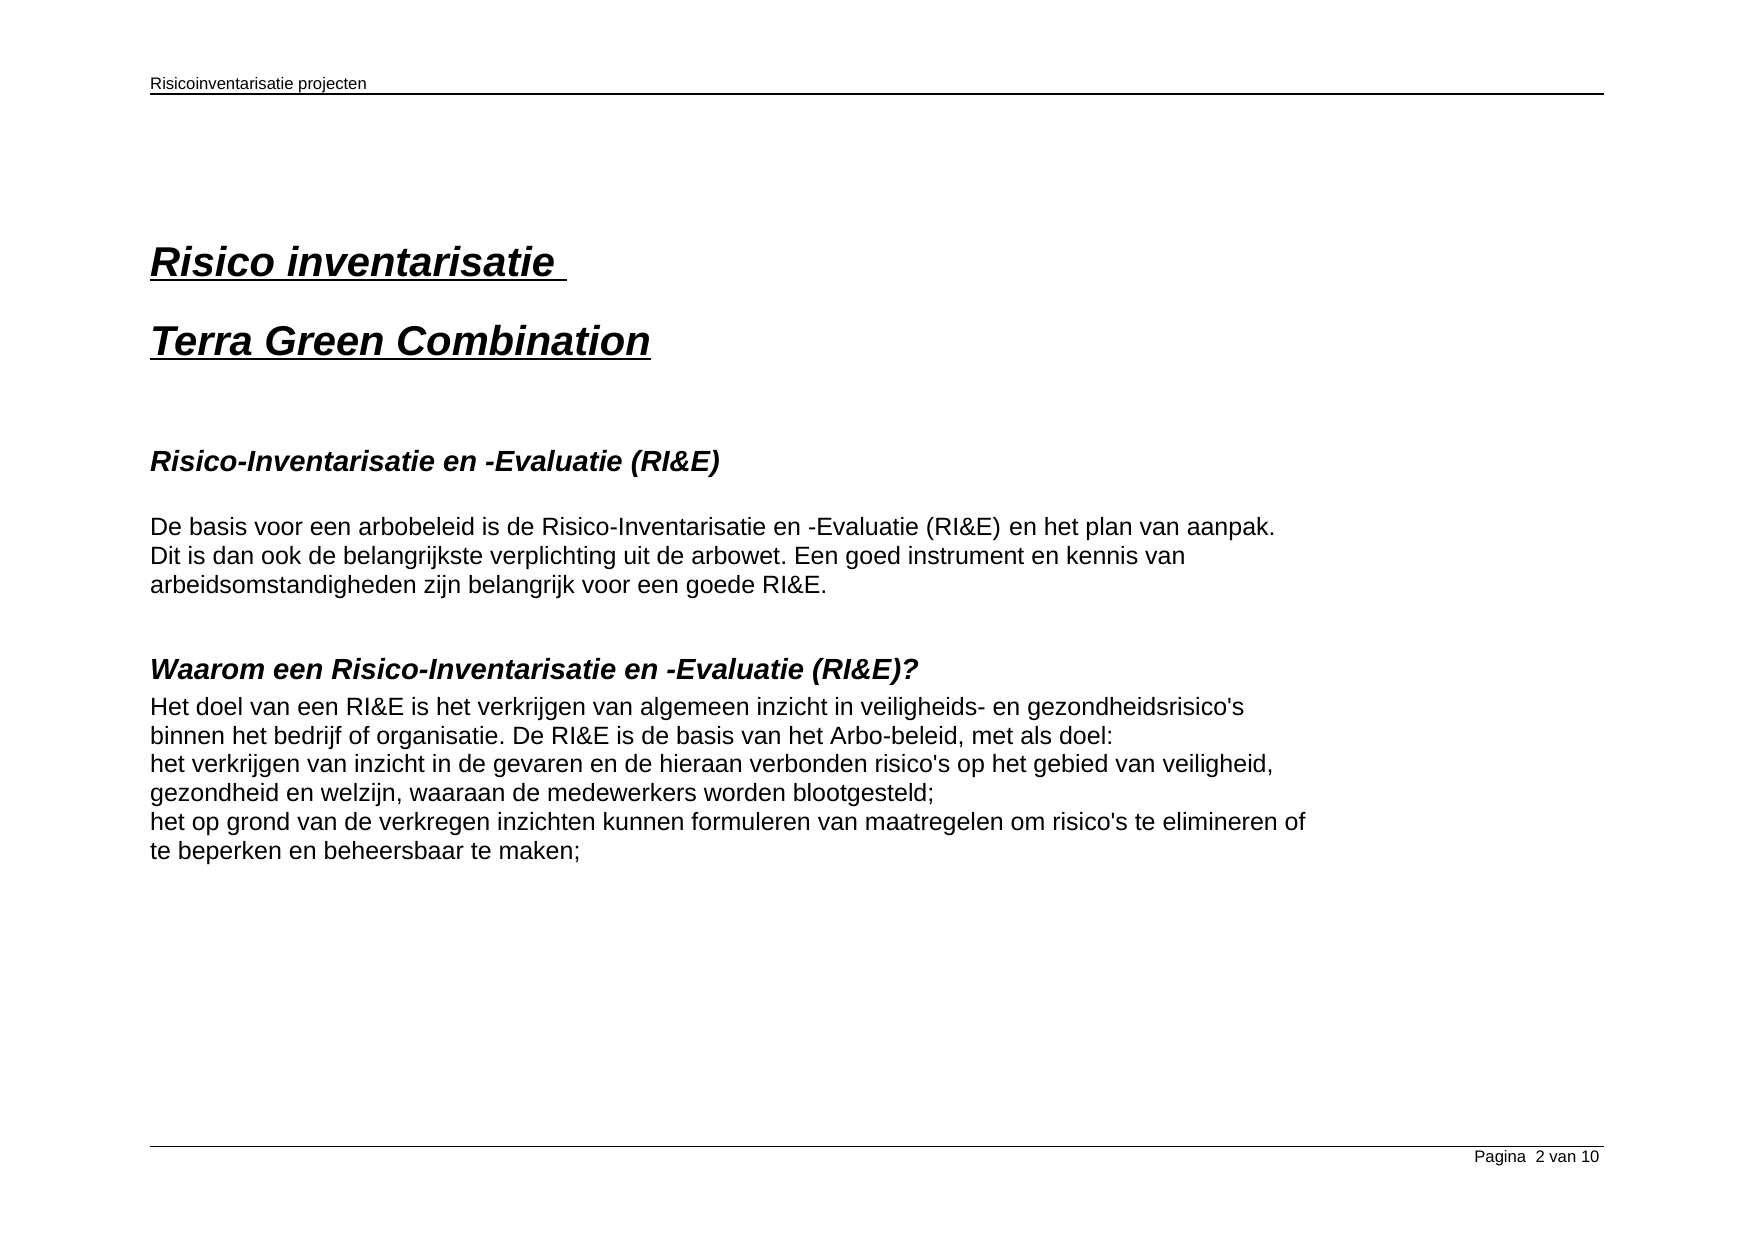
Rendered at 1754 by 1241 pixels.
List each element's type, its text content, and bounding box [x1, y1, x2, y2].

subtitle Waarom een Risico-Inventarisatie en -Evaluatie (RI&E)? [150, 652, 1604, 686]
text binnen het bedrijf of organisatie. De RI&E is de basis van het Arbo-beleid, met als doel: [150, 721, 1604, 749]
subtitle Risico inventarisatie [150, 237, 1604, 285]
subtitle Terra Green Combination [150, 317, 1604, 364]
text Het doel van een RI&E is het verkrijgen van algemeen inzicht in veiligheids- en gezondheidsrisico's [150, 692, 1604, 721]
text het verkrijgen van inzicht in de gevaren en de hieraan verbonden risico's op het gebied van veiligheid, [150, 749, 1604, 778]
text De basis voor een arbobeleid is de Risico-Inventarisatie en -Evaluatie (RI&E) en het plan van aanpak. [150, 512, 1604, 541]
text gezondheid en welzijn, waaraan de medewerkers worden blootgesteld; [150, 778, 1604, 807]
text Dit is dan ook de belangrijkste verplichting uit de arbowet. Een goed instrument en kennis van [150, 541, 1604, 570]
subtitle Risico-Inventarisatie en -Evaluatie (RI&E) [150, 444, 1604, 477]
text het op grond van de verkregen inzichten kunnen formuleren van maatregelen om risico's te elimineren of [150, 807, 1604, 836]
text te beperken en beheersbaar te maken; [150, 836, 1604, 864]
text arbeidsomstandigheden zijn belangrijk voor een goede RI&E. [150, 570, 1604, 598]
